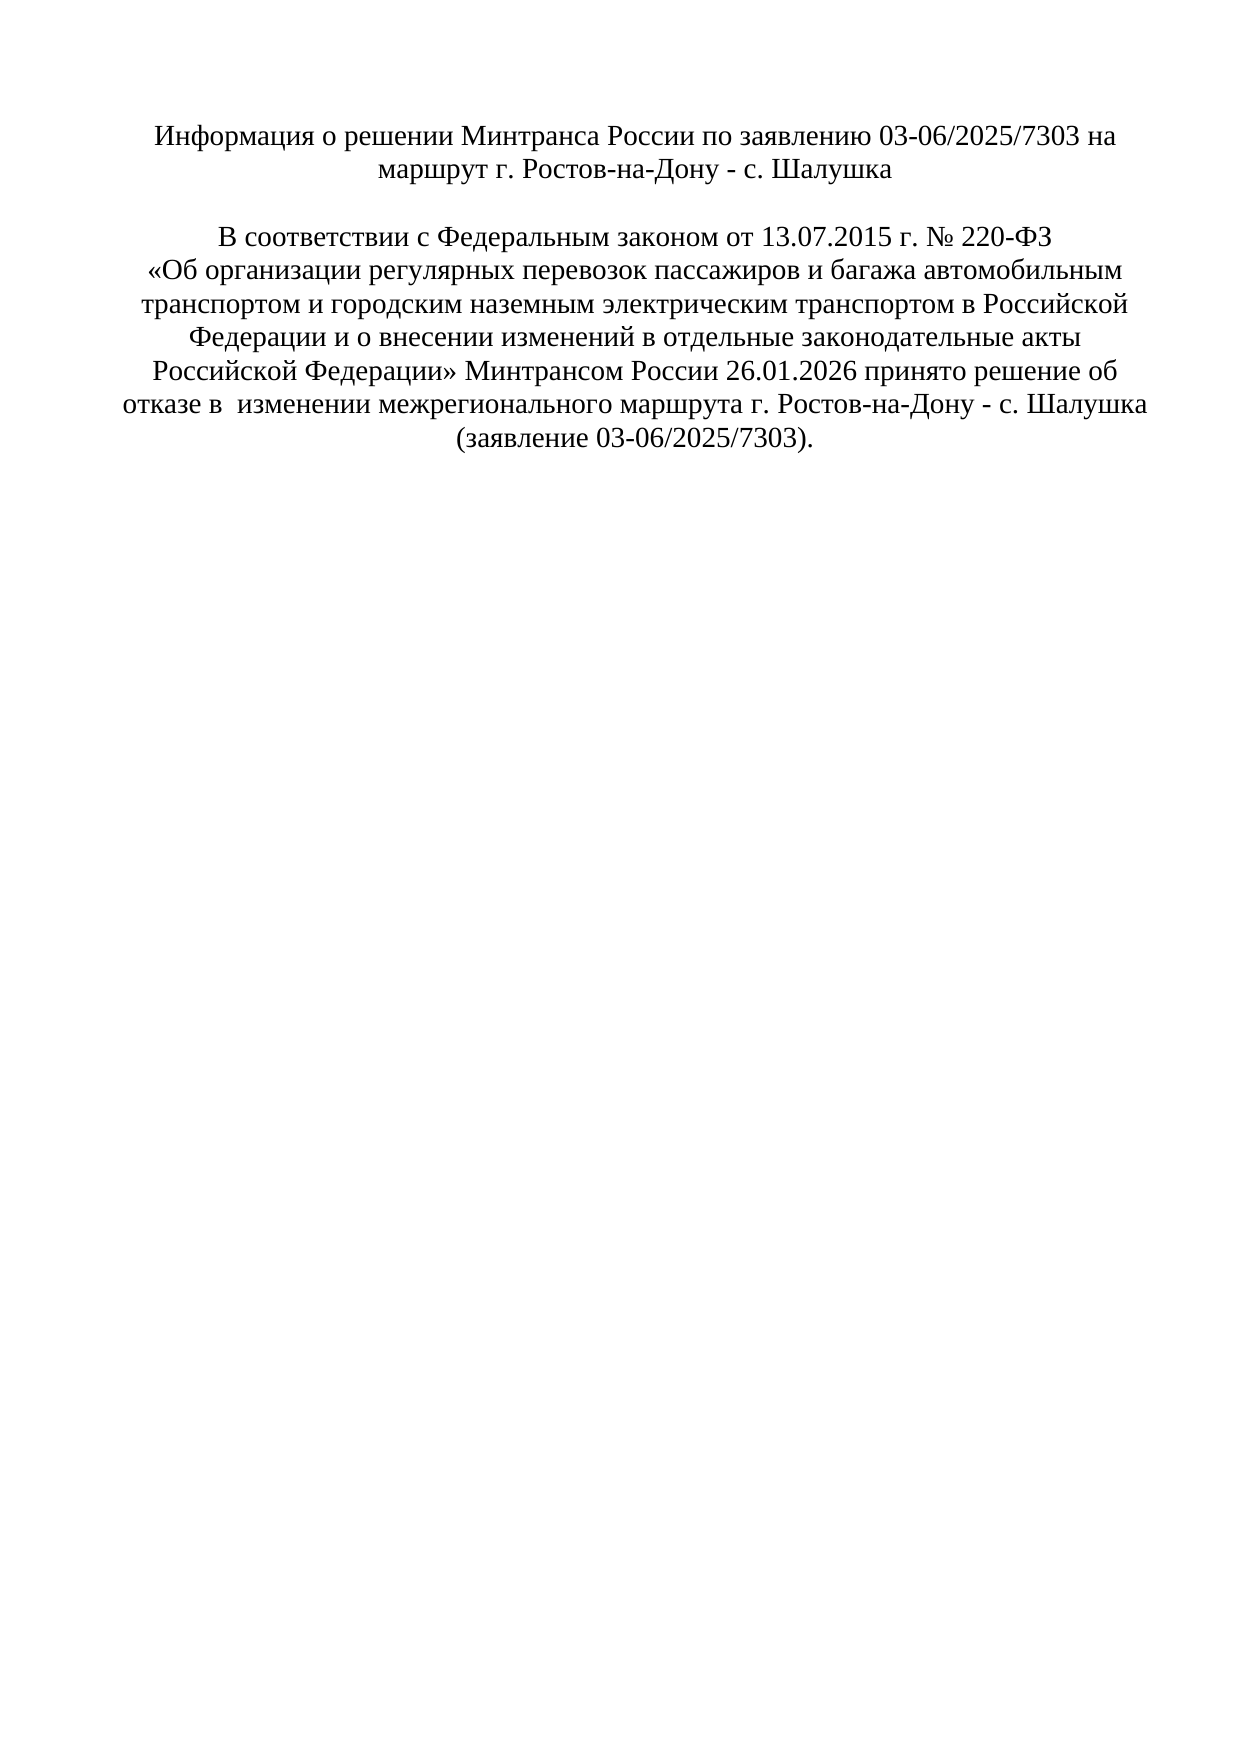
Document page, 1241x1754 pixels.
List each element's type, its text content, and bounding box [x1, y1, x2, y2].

text Информация о решении Минтранса России по заявлению 03-06/2025/7303 на маршрут г. Ростов-на-Дону - с. Шалушка [118, 118, 1152, 185]
text В соответствии с Федеральным законом от 13.07.2015 г. № 220-ФЗ «Об организации регулярных перевозок пассажиров и багажа автомобильным транспортом и городским наземным электрическим транспортом в Российской Федерации и о внесении изменений в отдельные законодательные акты Российской Федерации» Минтрансом России 26.01.2026 принято решение об отказе в изменении межрегионального маршрута г. Ростов-на-Дону - с. Шалушка (заявление 03-06/2025/7303). [118, 219, 1152, 453]
